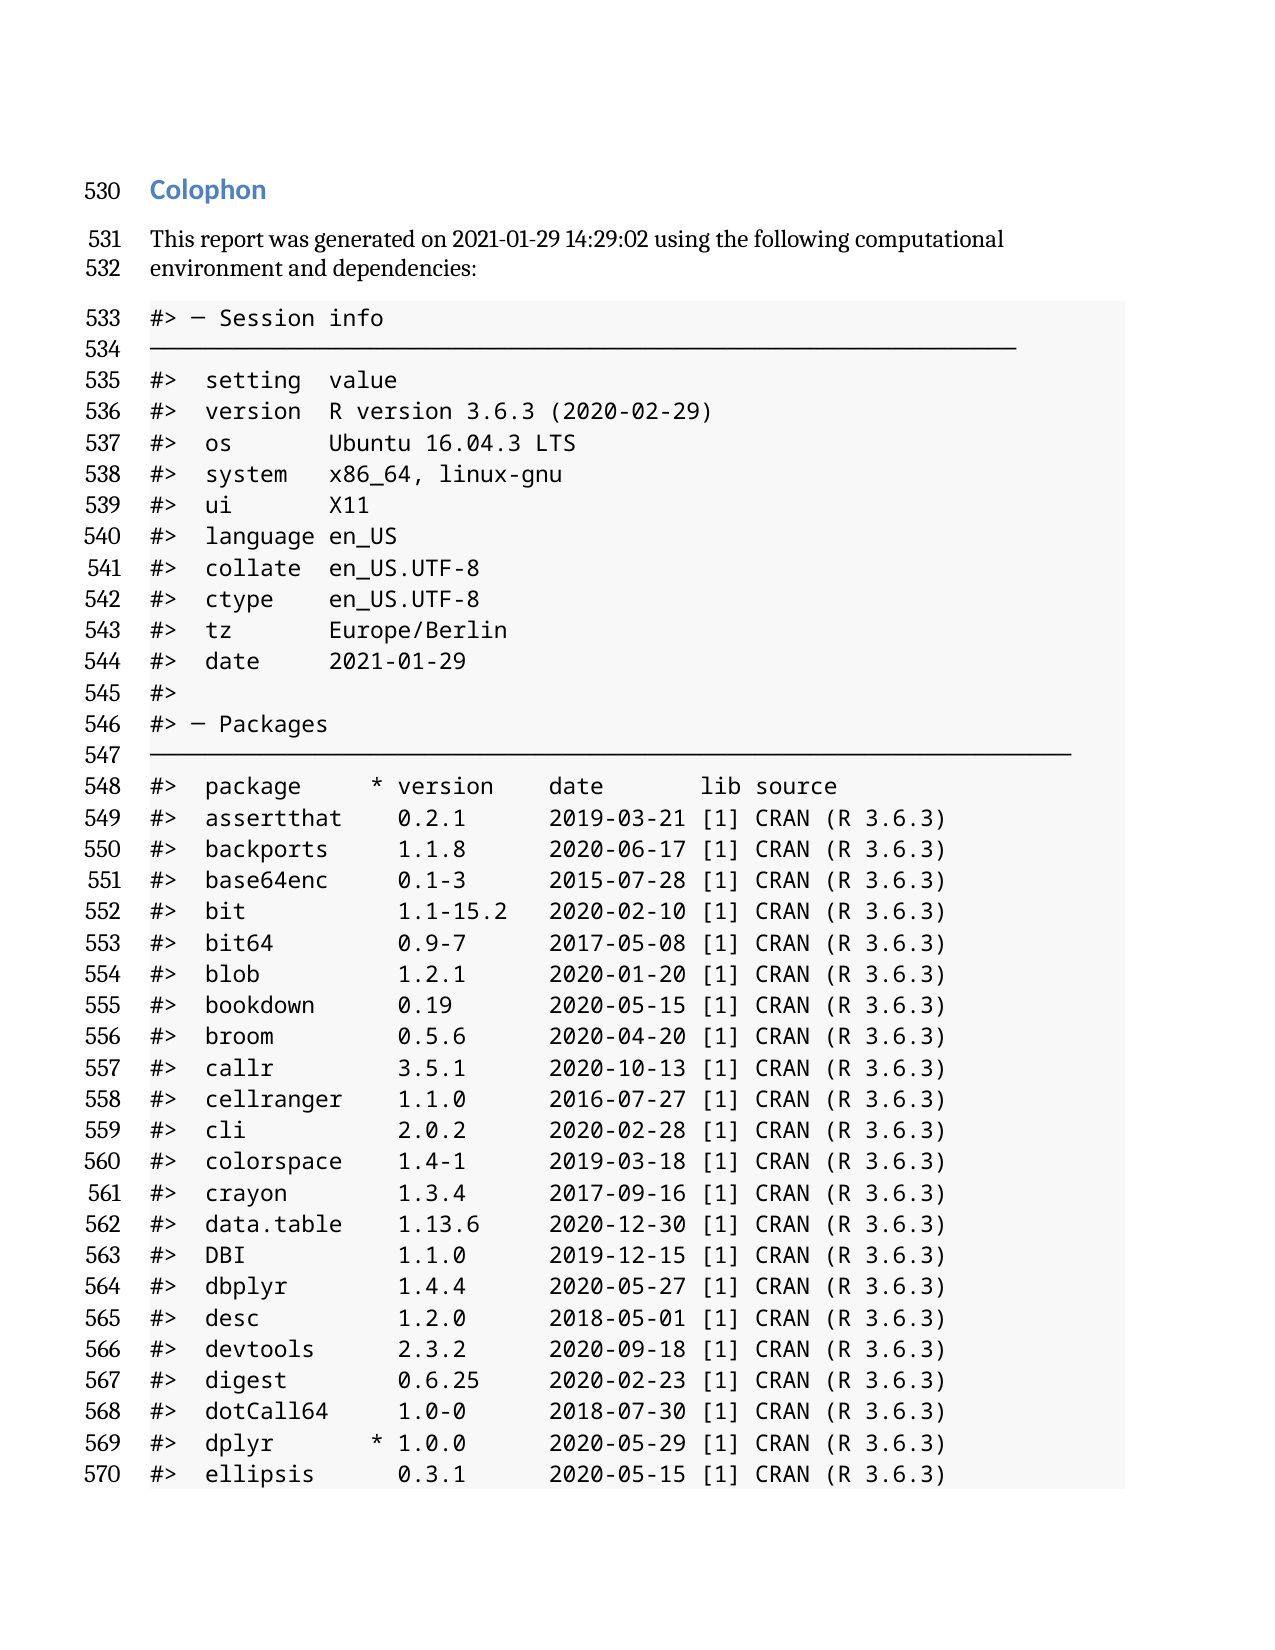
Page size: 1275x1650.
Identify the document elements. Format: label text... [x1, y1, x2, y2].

subtitle Colophon [150, 171, 1125, 206]
text This report was generated on 2021-01-29 14:29:02 using the following computational environment and dependencies: [150, 225, 1125, 283]
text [150, 301, 1125, 1489]
